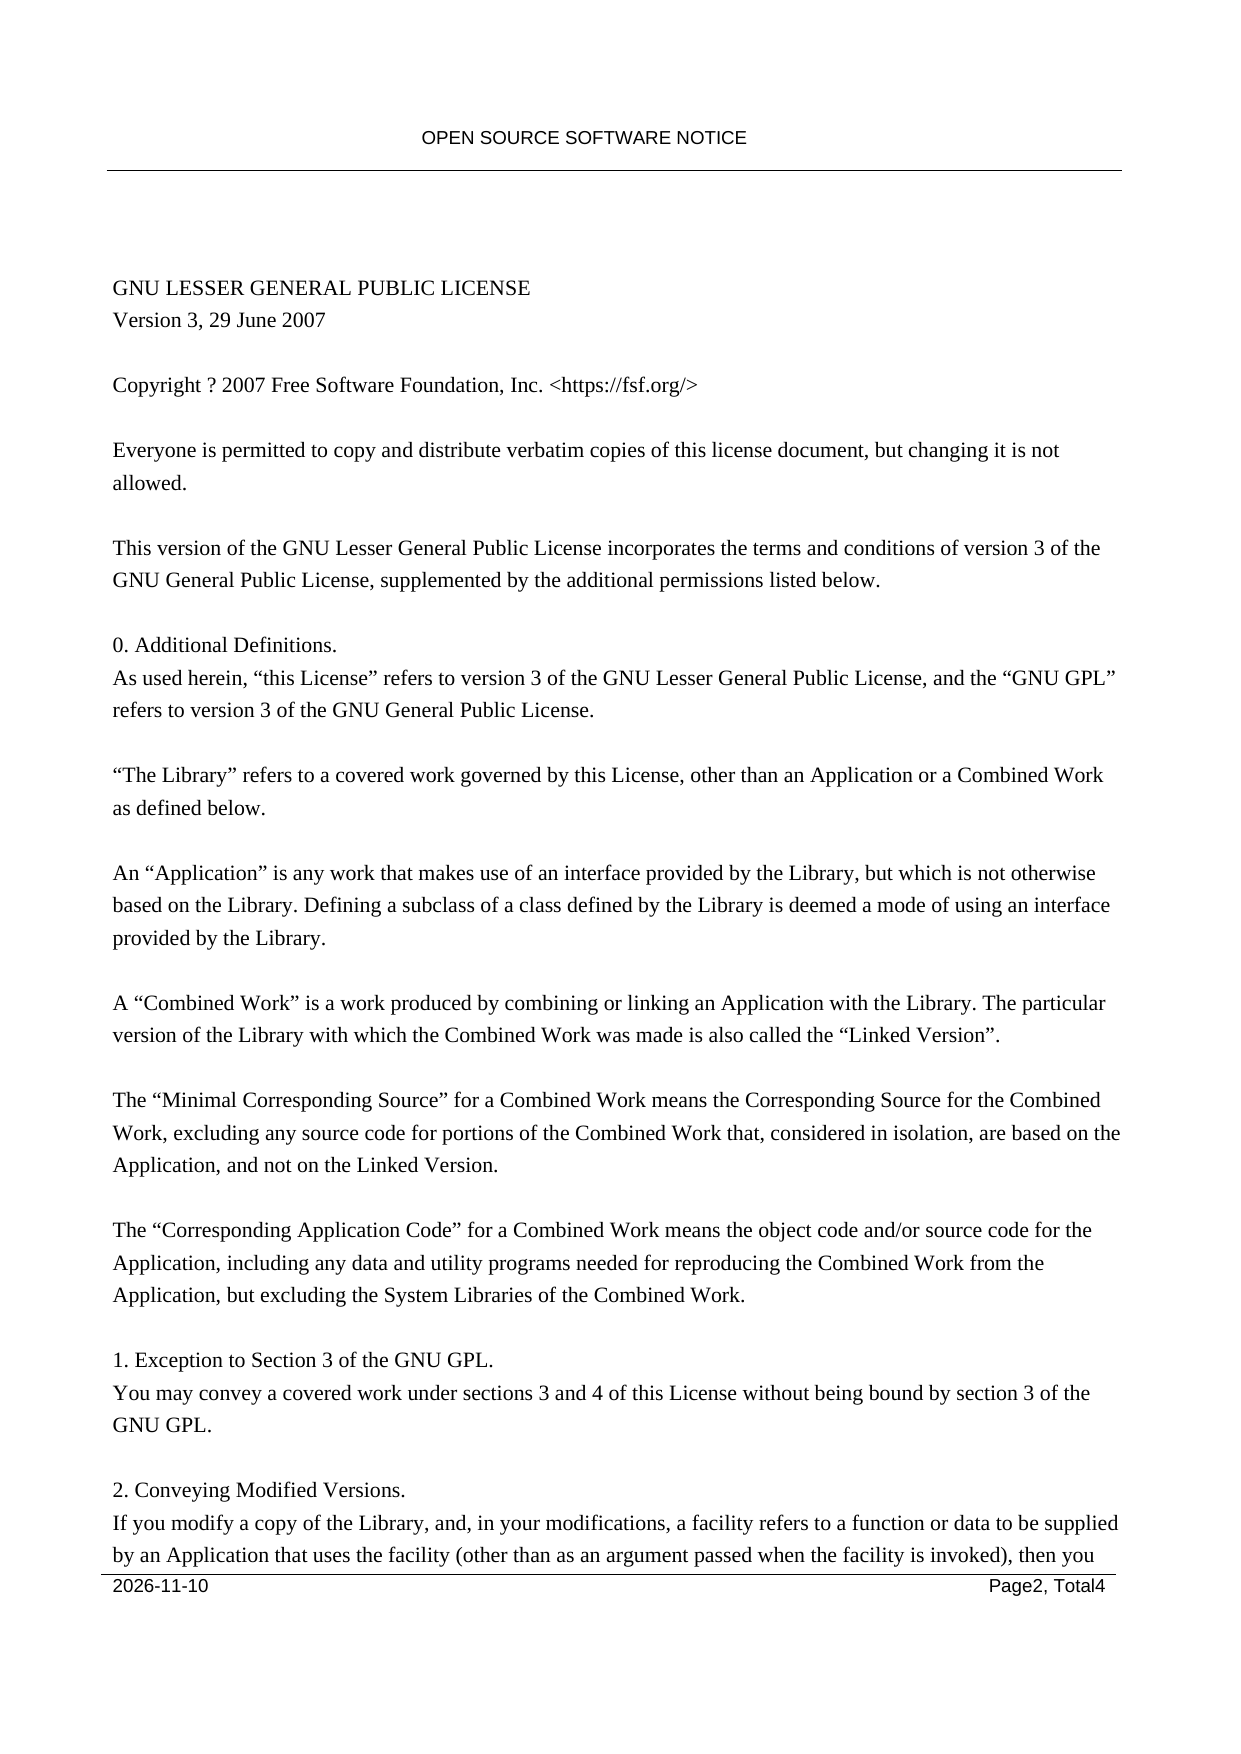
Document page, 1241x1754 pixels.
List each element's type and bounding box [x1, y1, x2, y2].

text [112, 206, 1128, 1571]
